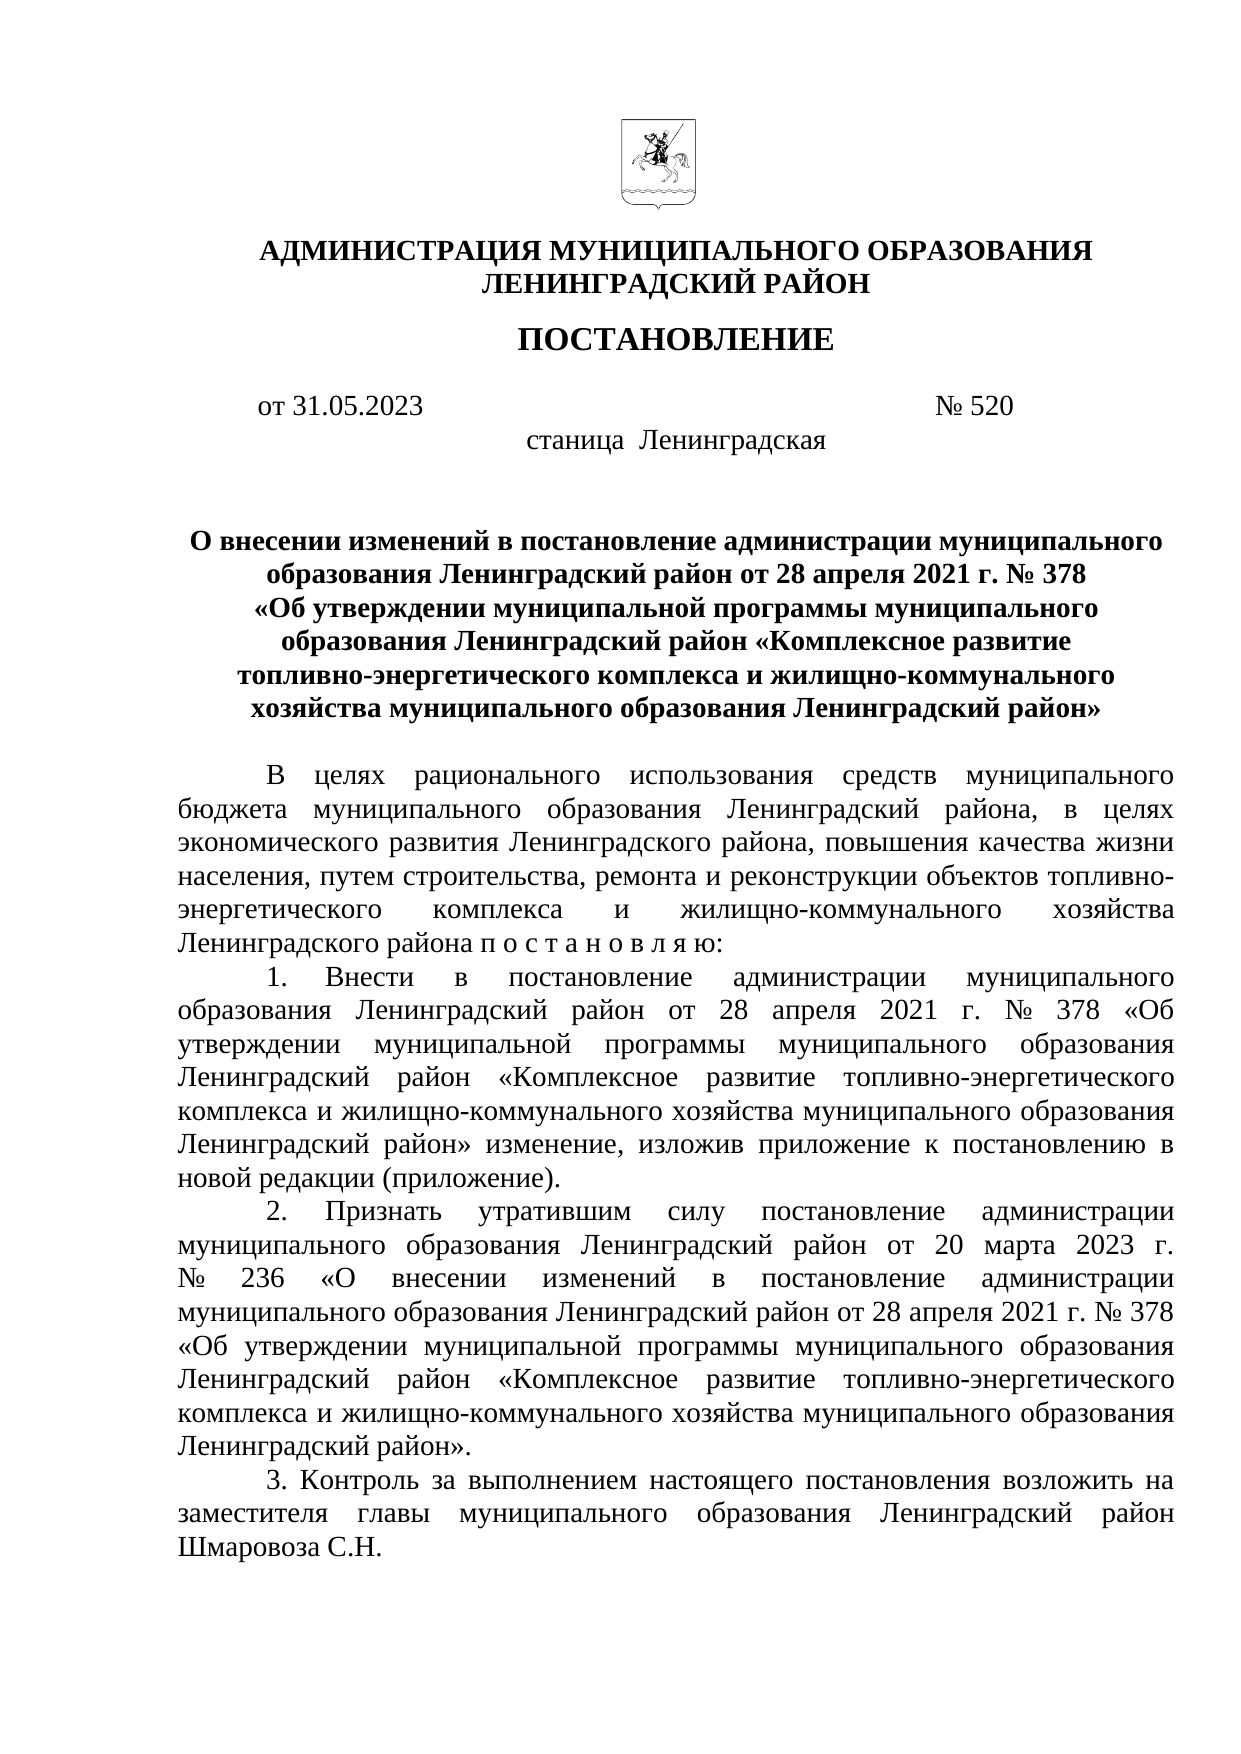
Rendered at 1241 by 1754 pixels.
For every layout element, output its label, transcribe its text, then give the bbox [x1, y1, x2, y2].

text ПОСТАНОВЛЕНИЕ [177, 319, 1175, 357]
text станица Ленинградская [177, 422, 1175, 456]
list 3. Контроль за выполнением настоящего постановления возложить на заместителя главы муниципального образования Ленинградский район Шмаровоза С.Н. [177, 1462, 1175, 1562]
text топливно-энергетического комплекса и жилищно-коммунального хозяйства муниципального образования Ленинградский район» [177, 657, 1175, 724]
text от 31.05.2023 № 520 [177, 388, 1175, 422]
text «Об утверждении муниципальной программы муниципального образования Ленинградский район «Комплексное развитие [177, 590, 1175, 657]
list 2. Признать утратившим силу постановление администрации муниципального образования Ленинградский район от 20 марта 2023 г. № 236 «О внесении изменений в постановление администрации муниципального образования Ленинградский район от 28 апреля 2021 г. № 378 «Об утверждении муниципальной программы муниципального образования Ленинградский район «Комплексное развитие топливно-энергетического комплекса и жилищно-коммунального хозяйства муниципального образования Ленинградский район». [177, 1193, 1175, 1462]
list 1. Внести в постановление администрации муниципального образования Ленинградский район от 28 апреля 2021 г. № 378 «Об утверждении муниципальной программы муниципального образования Ленинградский район «Комплексное развитие топливно-энергетического комплекса и жилищно-коммунального хозяйства муниципального образования Ленинградский район» изменение, изложив приложение к постановлению в новой редакции (приложение). [177, 959, 1175, 1193]
text АДМИНИСТРАЦИЯ МУНИЦИПАЛЬНОГО ОБРАЗОВАНИЯ ЛЕНИНГРАДСКИЙ РАЙОН [177, 233, 1175, 300]
list В целях рационального использования средств муниципального бюджета муниципального образования Ленинградский района, в целях экономического развития Ленинградского района, повышения качества жизни населения, путем строительства, ремонта и реконструкции объектов топливно-энергетического комплекса и жилищно-коммунального хозяйства Ленинградского района п о с т а н о в л я ю: [177, 757, 1175, 959]
text О внесении изменений в постановление администрации муниципального образования Ленинградский район от 28 апреля 2021 г. № 378 [177, 523, 1175, 590]
